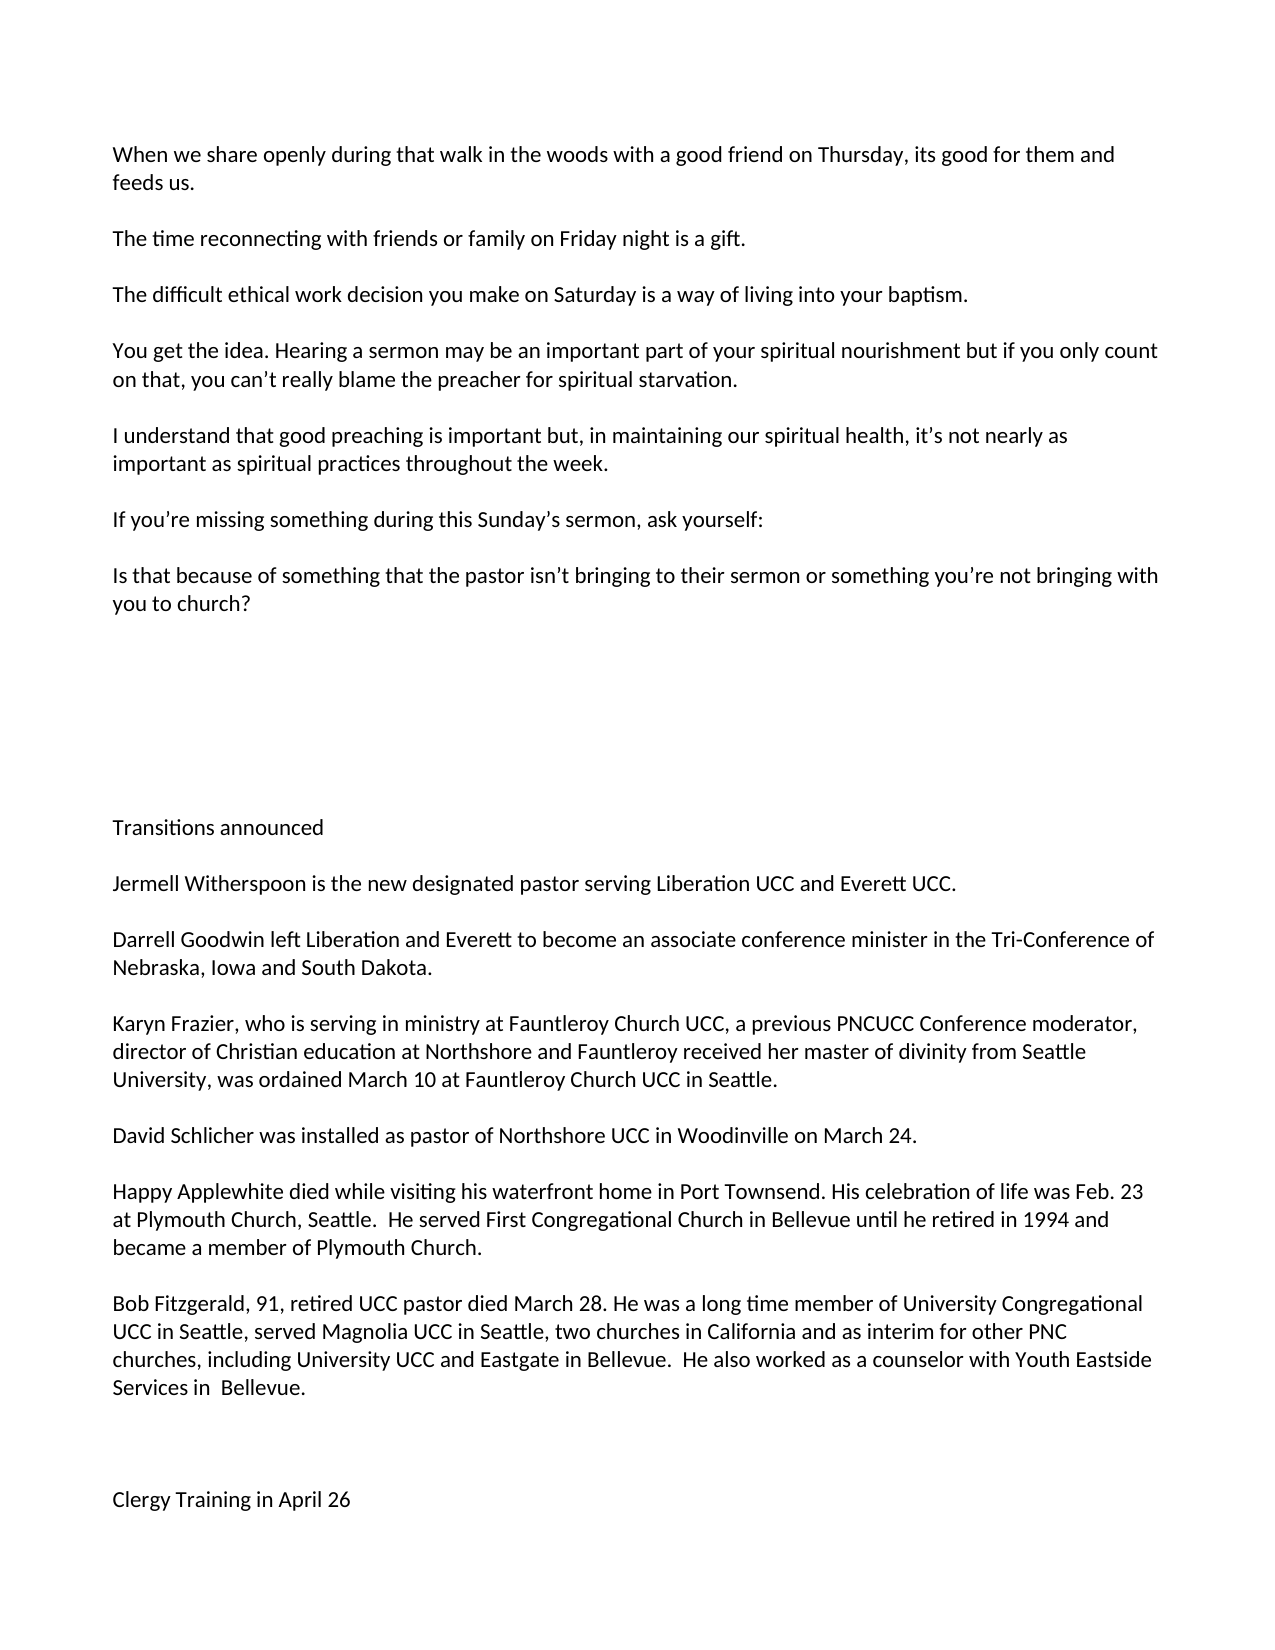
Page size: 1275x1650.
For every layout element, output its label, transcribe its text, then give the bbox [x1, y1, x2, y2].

text You get the idea. Hearing a sermon may be an important part of your spiritual nourishment but if you only count on that, you can’t really blame the preacher for spiritual starvation. [112, 337, 1162, 393]
text Darrell Goodwin left Liberation and Everett to become an associate conference minister in the Tri-Conference of Nebraska, Iowa and South Dakota. [112, 925, 1162, 981]
text Happy Applewhite died while visiting his waterfront home in Port Townsend. His celebration of life was Feb. 23 at Plymouth Church, Seattle. He served First Congregational Church in Bellevue until he retired in 1994 and became a member of Plymouth Church. [112, 1177, 1162, 1261]
text Transitions announced [112, 813, 1162, 841]
text The time reconnecting with friends or family on Friday night is a gift. [112, 224, 1162, 253]
text Karyn Frazier, who is serving in ministry at Fauntleroy Church UCC, a previous PNCUCC Conference moderator, director of Christian education at Northshore and Fauntleroy received her master of divinity from Seattle University, was ordained March 10 at Fauntleroy Church UCC in Seattle. [112, 1009, 1162, 1093]
text Is that because of something that the pastor isn’t bringing to their sermon or something you’re not bringing with you to church? [112, 561, 1162, 617]
text When we share openly during that walk in the woods with a good friend on Thursday, its good for them and feeds us. [112, 141, 1162, 197]
text If you’re missing something during this Sunday’s sermon, ask yourself: [112, 505, 1162, 533]
text Bob Fitzgerald, 91, retired UCC pastor died March 28. He was a long time member of University Congregational UCC in Seattle, served Magnolia UCC in Seattle, two churches in California and as interim for other PNC churches, including University UCC and Eastgate in Bellevue. He also worked as a counselor with Youth Eastside Services in Bellevue. [112, 1289, 1162, 1401]
text The difficult ethical work decision you make on Saturday is a way of living into your baptism. [112, 281, 1162, 309]
text I understand that good preaching is important but, in maintaining our spiritual health, it’s not nearly as important as spiritual practices throughout the week. [112, 421, 1162, 477]
text Jermell Witherspoon is the new designated pastor serving Liberation UCC and Everett UCC. [112, 869, 1162, 897]
text David Schlicher was installed as pastor of Northshore UCC in Woodinville on March 24. [112, 1121, 1162, 1149]
text Clergy Training in April 26 [112, 1486, 1162, 1513]
